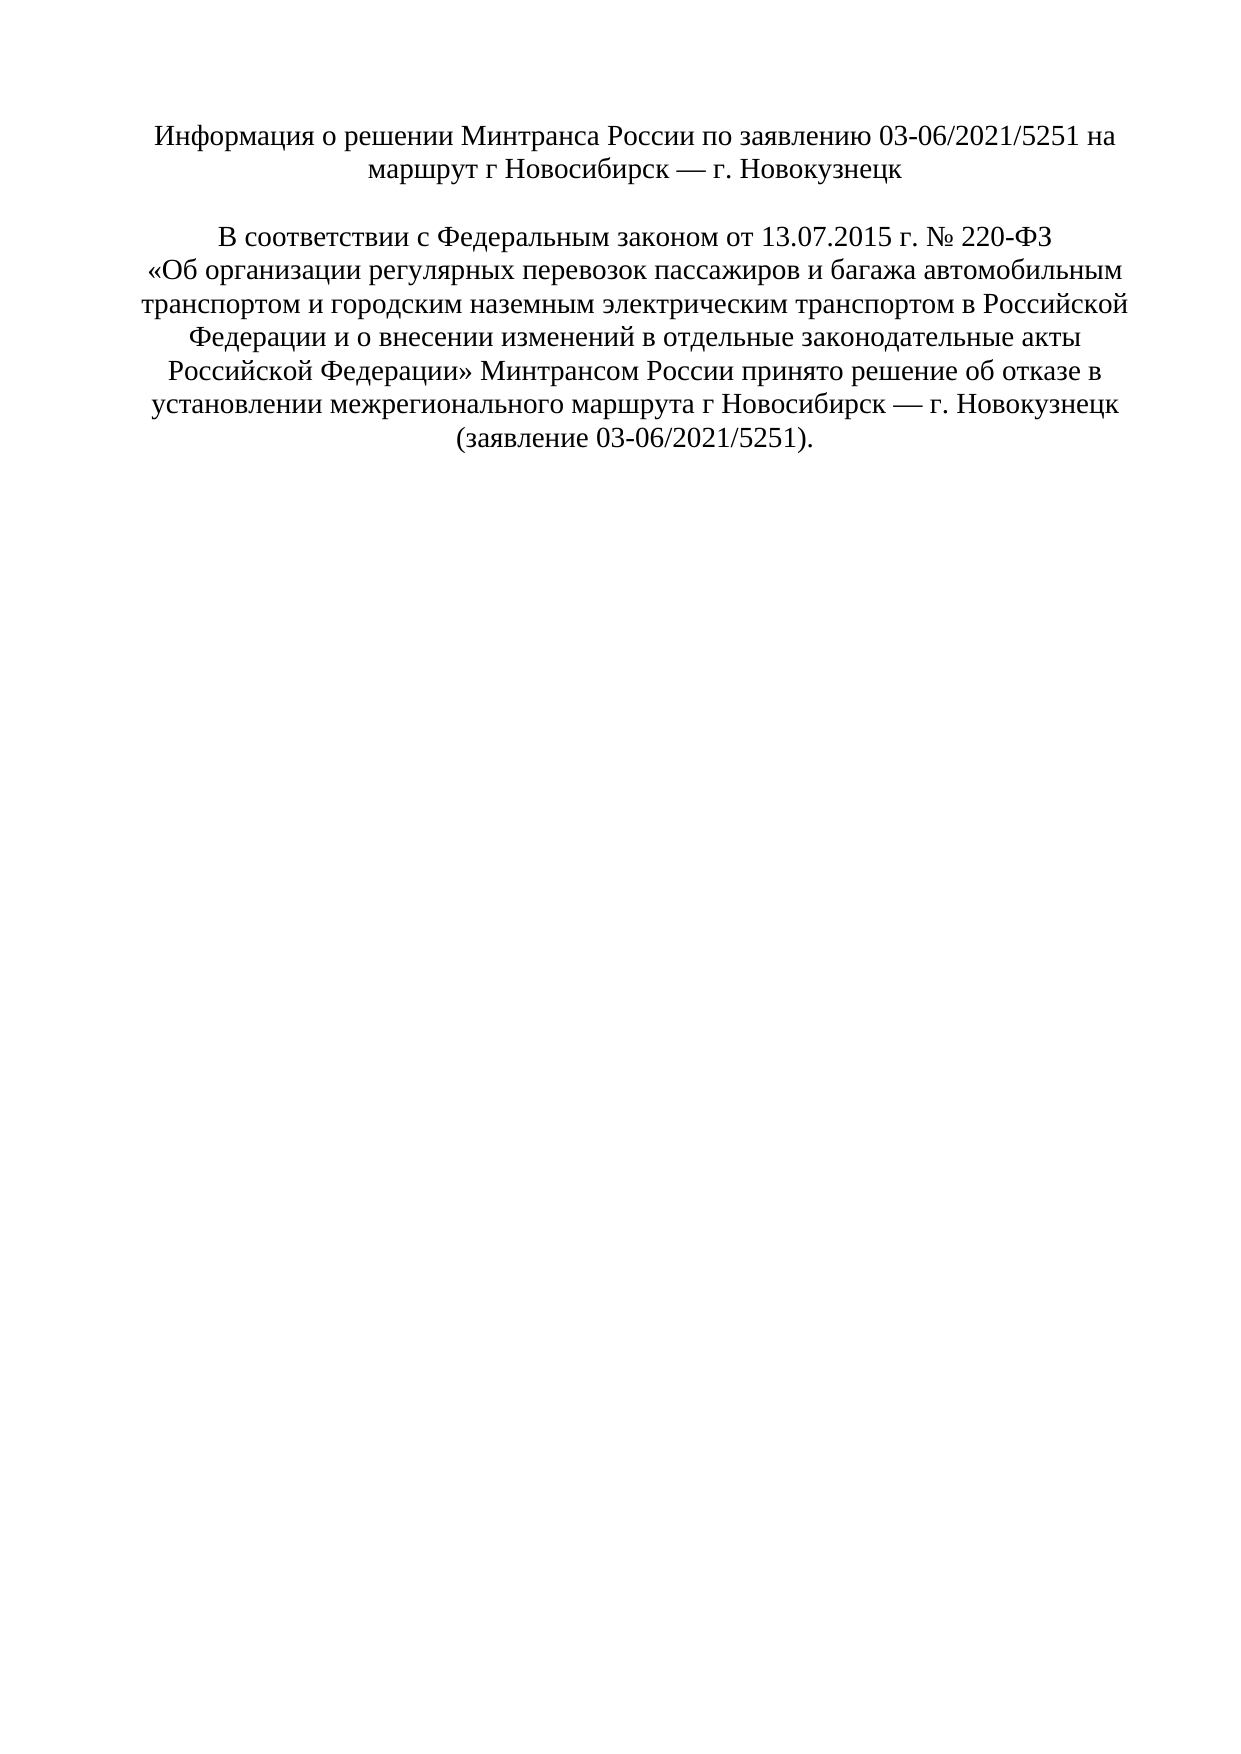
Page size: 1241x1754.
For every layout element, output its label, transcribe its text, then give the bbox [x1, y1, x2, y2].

text В соответствии с Федеральным законом от 13.07.2015 г. № 220-ФЗ «Об организации регулярных перевозок пассажиров и багажа автомобильным транспортом и городским наземным электрическим транспортом в Российской Федерации и о внесении изменений в отдельные законодательные акты Российской Федерации» Минтрансом России принято решение об отказе в установлении межрегионального маршрута г Новосибирск — г. Новокузнецк (заявление 03-06/2021/5251). [118, 219, 1152, 453]
text Информация о решении Минтранса России по заявлению 03-06/2021/5251 на маршрут г Новосибирск — г. Новокузнецк [118, 118, 1152, 185]
